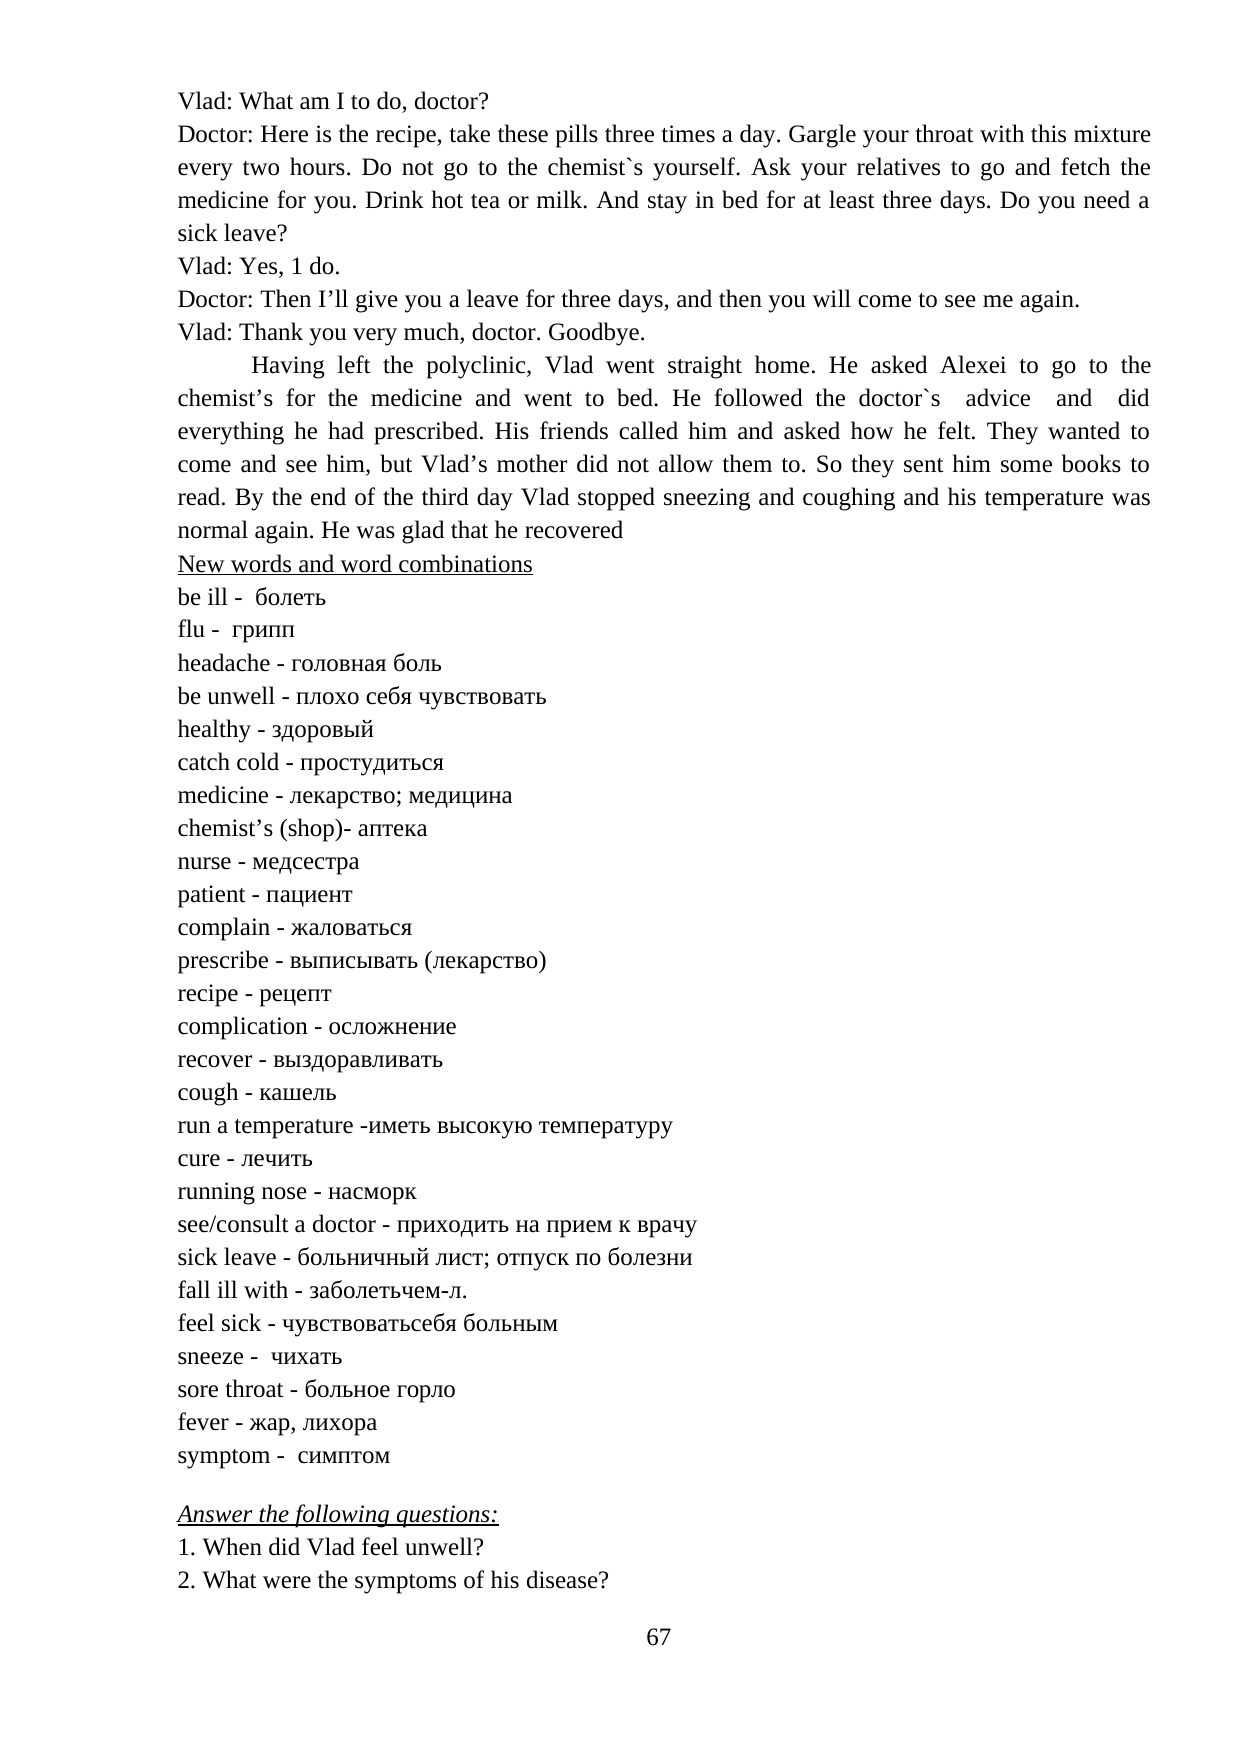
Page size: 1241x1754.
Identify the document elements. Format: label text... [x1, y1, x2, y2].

text Answer the following questions: [177, 1499, 1215, 1528]
text catch cold - простудиться medicine - лекарство; медицина chemist’s (shop)- аптека [177, 747, 514, 842]
text Having left the polyclinic, Vlad went straight home. He asked Alexei to go to the chemist’s for the medicine and went to bed. He followed the doctor`s advice and did everything he had prescribed. His friends called him and asked how he felt. They wanted to come and see him, but Vlad’s mother did not allow them to. So they sent him some books to read. By the end of the third day Vlad stopped sneezing and coughing and his temperature was normal again. He was glad that he recovered [177, 350, 1152, 544]
text Vlad: Yes, 1 do. [177, 251, 1215, 280]
text flu - грипп [177, 615, 1215, 643]
text be unwell - плохо себя чувствовать healthy - здоровый [177, 681, 558, 743]
text complication - осложнение recover - выздоравливать cough - кашель [177, 1011, 458, 1106]
text Vlad: What am I to do, doctor? [177, 86, 1215, 115]
list When did Vlad feel unwell? [177, 1532, 1215, 1561]
list What were the symptoms of his disease? [177, 1565, 1215, 1594]
text running nose - насморк [177, 1176, 1215, 1205]
text sore throat - больное горло fever - жар, лихора symptom - симптом [177, 1374, 462, 1469]
text see/consult a doctor - приходить на прием к врачу sick leave - больничный лист; отпуск по болезни fall ill with - заболетьчем-л. [177, 1209, 710, 1304]
text feel sick - чувствоватьсебя больным sneeze - чихать [177, 1308, 560, 1370]
text Doctor: Then I’ll give you a leave for three days, and then you will come to see me again. Vlad: Thank you very much, doctor. Goodbye. [177, 284, 1082, 346]
text prescribe - выписывать (лекарство) recipe - рецепт [177, 945, 558, 1007]
text Doctor: Here is the recipe, take these pills three times a day. Gargle your throat with this mixture every two hours. Do not go to the chemist`s yourself. Ask your relatives to go and fetch the medicine for you. Drink hot tea or milk. And stay in bed for at least three days. Do you need a sick leave? [177, 119, 1152, 247]
text nurse - медсестра patient - пациент complain - жаловаться [177, 846, 424, 941]
text run a temperature -иметь высокую температуру cure - лечить [177, 1110, 691, 1172]
text headache - головная боль [177, 648, 1215, 677]
text New words and word combinations be ill - болеть [177, 549, 552, 610]
